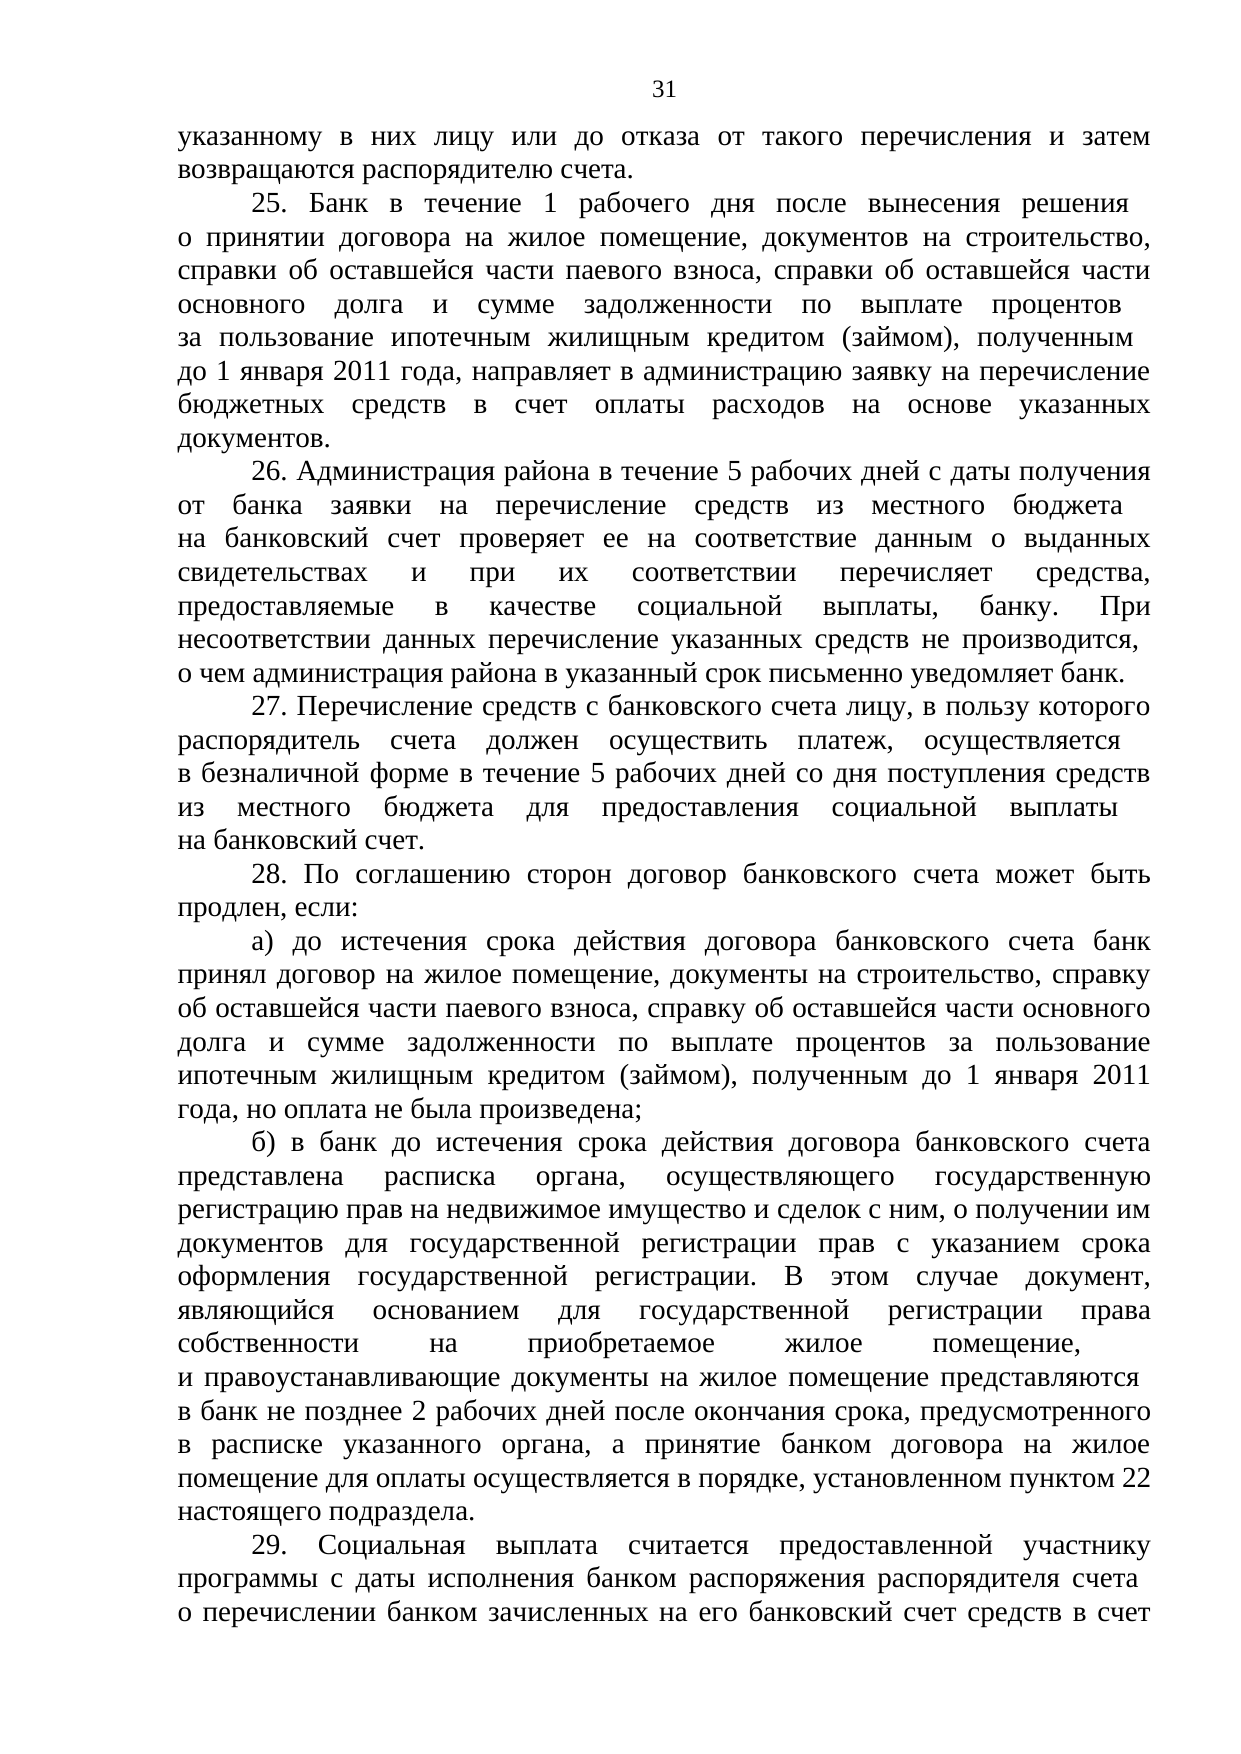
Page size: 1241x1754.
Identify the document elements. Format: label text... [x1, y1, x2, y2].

text а) до истечения срока действия договора банковского счета банк принял договор на жилое помещение, документы на строительство, справку об оставшейся части паевого взноса, справку об оставшейся части основного долга и сумме задолженности по выплате процентов за пользование ипотечным жилищным кредитом (займом), полученным до 1 января 2011 года, но оплата не была произведена; [177, 923, 1152, 1124]
text 26. Администрация района в течение 5 рабочих дней с даты получения от банка заявки на перечисление средств из местного бюджета на банковский счет проверяет ее на соответствие данным о выданных свидетельствах и при их соответствии перечисляет средства, предоставляемые в качестве социальной выплаты, банку. При несоответствии данных перечисление указанных средств не производится, о чем администрация района в указанный срок письменно уведомляет банк. [177, 453, 1152, 688]
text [177, 118, 1152, 185]
text 25. Банк в течение 1 рабочего дня после вынесения решения о принятии договора на жилое помещение, документов на строительство, справки об оставшейся части паевого взноса, справки об оставшейся части основного долга и сумме задолженности по выплате процентов за пользование ипотечным жилищным кредитом (займом), полученным до 1 января 2011 года, направляет в администрацию заявку на перечисление бюджетных средств в счет оплаты расходов на основе указанных документов. [177, 185, 1152, 453]
text 27. Перечисление средств с банковского счета лицу, в пользу которого распорядитель счета должен осуществить платеж, осуществляется в безналичной форме в течение 5 рабочих дней со дня поступления средств из местного бюджета для предоставления социальной выплаты на банковский счет. [177, 688, 1152, 856]
text б) в банк до истечения срока действия договора банковского счета представлена расписка органа, осуществляющего государственную регистрацию прав на недвижимое имущество и сделок с ним, о получении им документов для государственной регистрации прав с указанием срока оформления государственной регистрации. В этом случае документ, являющийся основанием для государственной регистрации права собственности на приобретаемое жилое помещение, и правоустанавливающие документы на жилое помещение представляются в банк не позднее 2 рабочих дней после окончания срока, предусмотренного в расписке указанного органа, а принятие банком договора на жилое помещение для оплаты осуществляется в порядке, установленном пунктом 22 настоящего подраздела. [177, 1124, 1152, 1527]
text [177, 1527, 1152, 1627]
text 28. По соглашению сторон договор банковского счета может быть продлен, если: [177, 856, 1152, 923]
